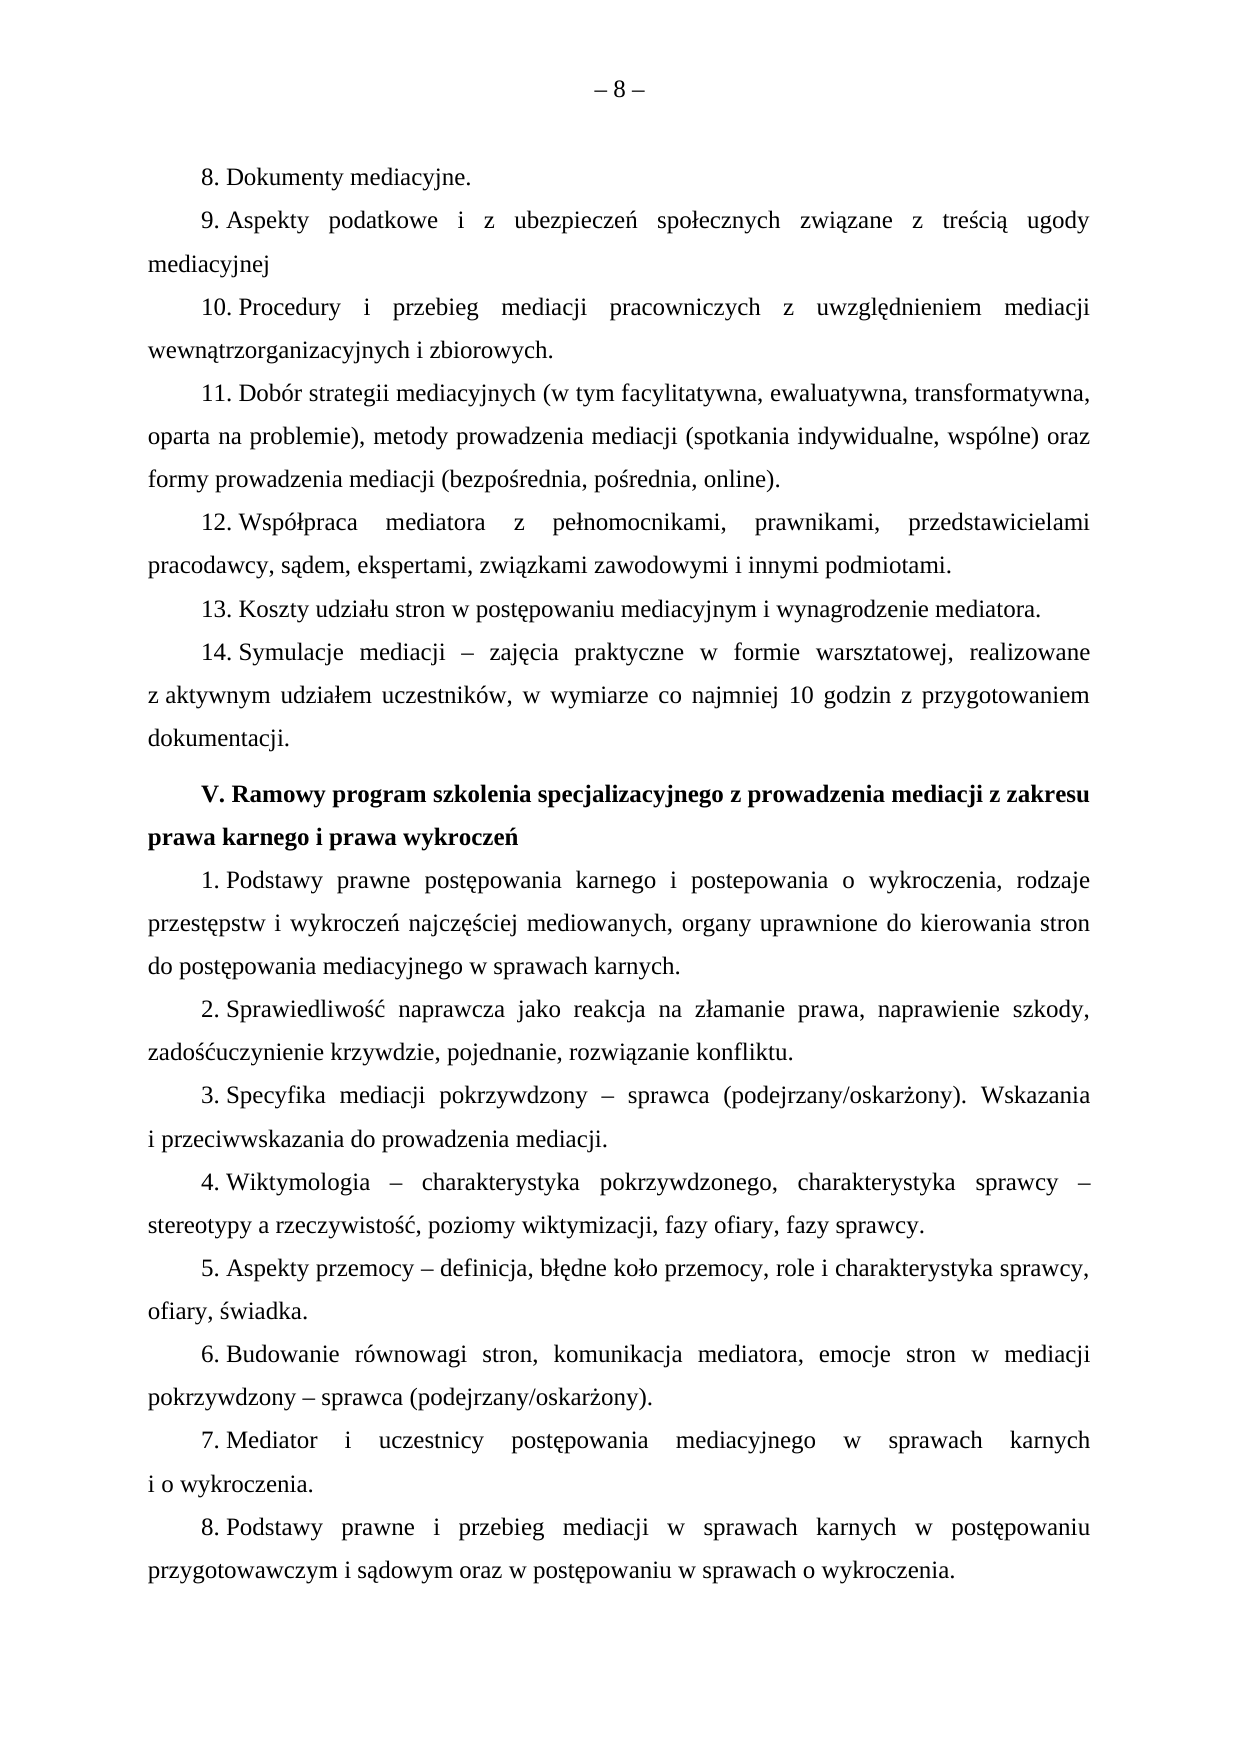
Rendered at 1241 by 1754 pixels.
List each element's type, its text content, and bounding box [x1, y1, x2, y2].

text 1. Podstawy prawne postępowania karnego i postepowania o wykroczenia, rodzaje przestępstw i wykroczeń najczęściej mediowanych, organy uprawnione do kierowania stron do postępowania mediacyjnego w sprawach karnych. [148, 865, 1091, 980]
text 8. Podstawy prawne i przebieg mediacji w sprawach karnych w postępowaniu przygotowawczym i sądowym oraz w postępowaniu w sprawach o wykroczenia. [148, 1512, 1091, 1584]
text 4. Wiktymologia – charakterystyka pokrzywdzonego, charakterystyka sprawcy – stereotypy a rzeczywistość, poziomy wiktymizacji, fazy ofiary, fazy sprawcy. [148, 1167, 1091, 1239]
text 3. Specyfika mediacji pokrzywdzony – sprawca (podejrzany/oskarżony). Wskazania i przeciwwskazania do prowadzenia mediacji. [148, 1081, 1091, 1152]
text 12. Współpraca mediatora z pełnomocnikami, prawnikami, przedstawicielami pracodawcy, sądem, ekspertami, związkami zawodowymi i innymi podmiotami. [148, 507, 1091, 579]
text 5. Aspekty przemocy – definicja, błędne koło przemocy, role i charakterystyka sprawcy, ofiary, świadka. [148, 1253, 1091, 1325]
text V. Ramowy program szkolenia specjalizacyjnego z prowadzenia mediacji z zakresu prawa karnego i prawa wykroczeń [148, 779, 1091, 851]
text 10. Procedury i przebieg mediacji pracowniczych z uwzględnieniem mediacji wewnątrzorganizacyjnych i zbiorowych. [148, 292, 1091, 364]
text 14. Symulacje mediacji – zajęcia praktyczne w formie warsztatowej, realizowane z aktywnym udziałem uczestników, w wymiarze co najmniej 10 godzin z przygotowaniem dokumentacji. [148, 637, 1091, 752]
text 7. Mediator i uczestnicy postępowania mediacyjnego w sprawach karnych i o wykroczenia. [148, 1426, 1091, 1497]
text 6. Budowanie równowagi stron, komunikacja mediatora, emocje stron w mediacji pokrzywdzony – sprawca (podejrzany/oskarżony). [148, 1339, 1091, 1411]
text 2. Sprawiedliwość naprawcza jako reakcja na złamanie prawa, naprawienie szkody, zadośćuczynienie krzywdzie, pojednanie, rozwiązanie konfliktu. [148, 994, 1091, 1066]
text 9. Aspekty podatkowe i z ubezpieczeń społecznych związane z treścią ugody mediacyjnej [148, 206, 1091, 277]
text 8. Dokumenty mediacyjne. [148, 162, 1091, 191]
text 13. Koszty udziału stron w postępowaniu mediacyjnym i wynagrodzenie mediatora. [148, 594, 1091, 622]
text 11. Dobór strategii mediacyjnych (w tym facylitatywna, ewaluatywna, transformatywna, oparta na problemie), metody prowadzenia mediacji (spotkania indywidualne, wspólne) oraz formy prowadzenia mediacji (bezpośrednia, pośrednia, online). [148, 378, 1091, 493]
